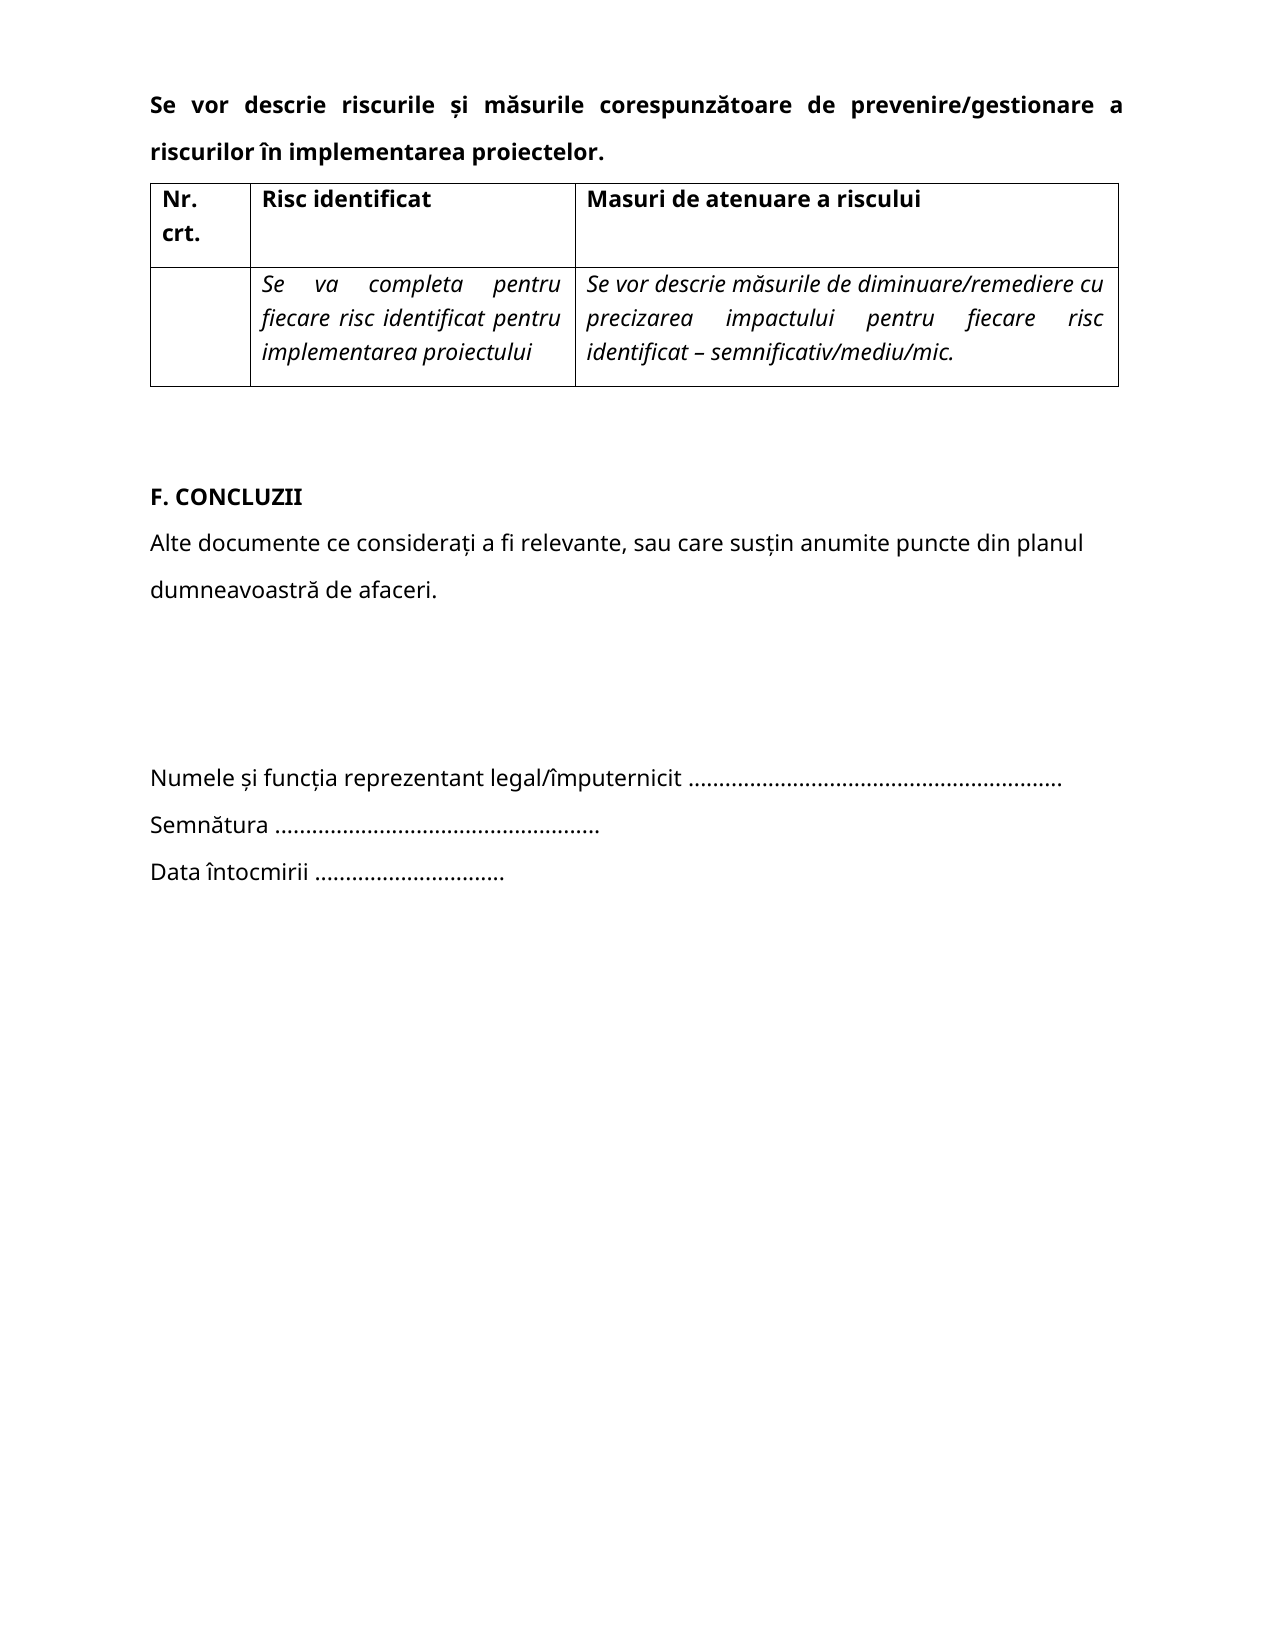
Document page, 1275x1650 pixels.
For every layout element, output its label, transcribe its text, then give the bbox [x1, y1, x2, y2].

table_header Risc identificat [251, 184, 575, 267]
text Data întocmirii ............................... [150, 856, 1125, 887]
text Numele şi funcţia reprezentant legal/împuternicit ............................................................. [150, 762, 1125, 793]
table_cell [151, 268, 250, 386]
text F. CONCLUZII [150, 481, 1125, 512]
text Semnătura ..................................................... [150, 809, 1125, 840]
table_header Nr. crt. [151, 184, 250, 267]
text Alte documente ce consideraţi a fi relevante, sau care susţin anumite puncte din planul dumneavoastră de afaceri. [150, 527, 1125, 606]
table_header Masuri de atenuare a riscului [576, 184, 1118, 267]
text Se vor descrie riscurile și măsurile corespunzătoare de prevenire/gestionare a riscurilor în implementarea proiectelor. [150, 89, 1125, 167]
table_cell Se va completa pentru fiecare risc identificat pentru implementarea proiectului [251, 268, 575, 386]
table_cell Se vor descrie măsurile de diminuare/remediere cu precizarea impactului pentru fiecare risc identificat – semnificativ/mediu/mic. [576, 268, 1118, 386]
